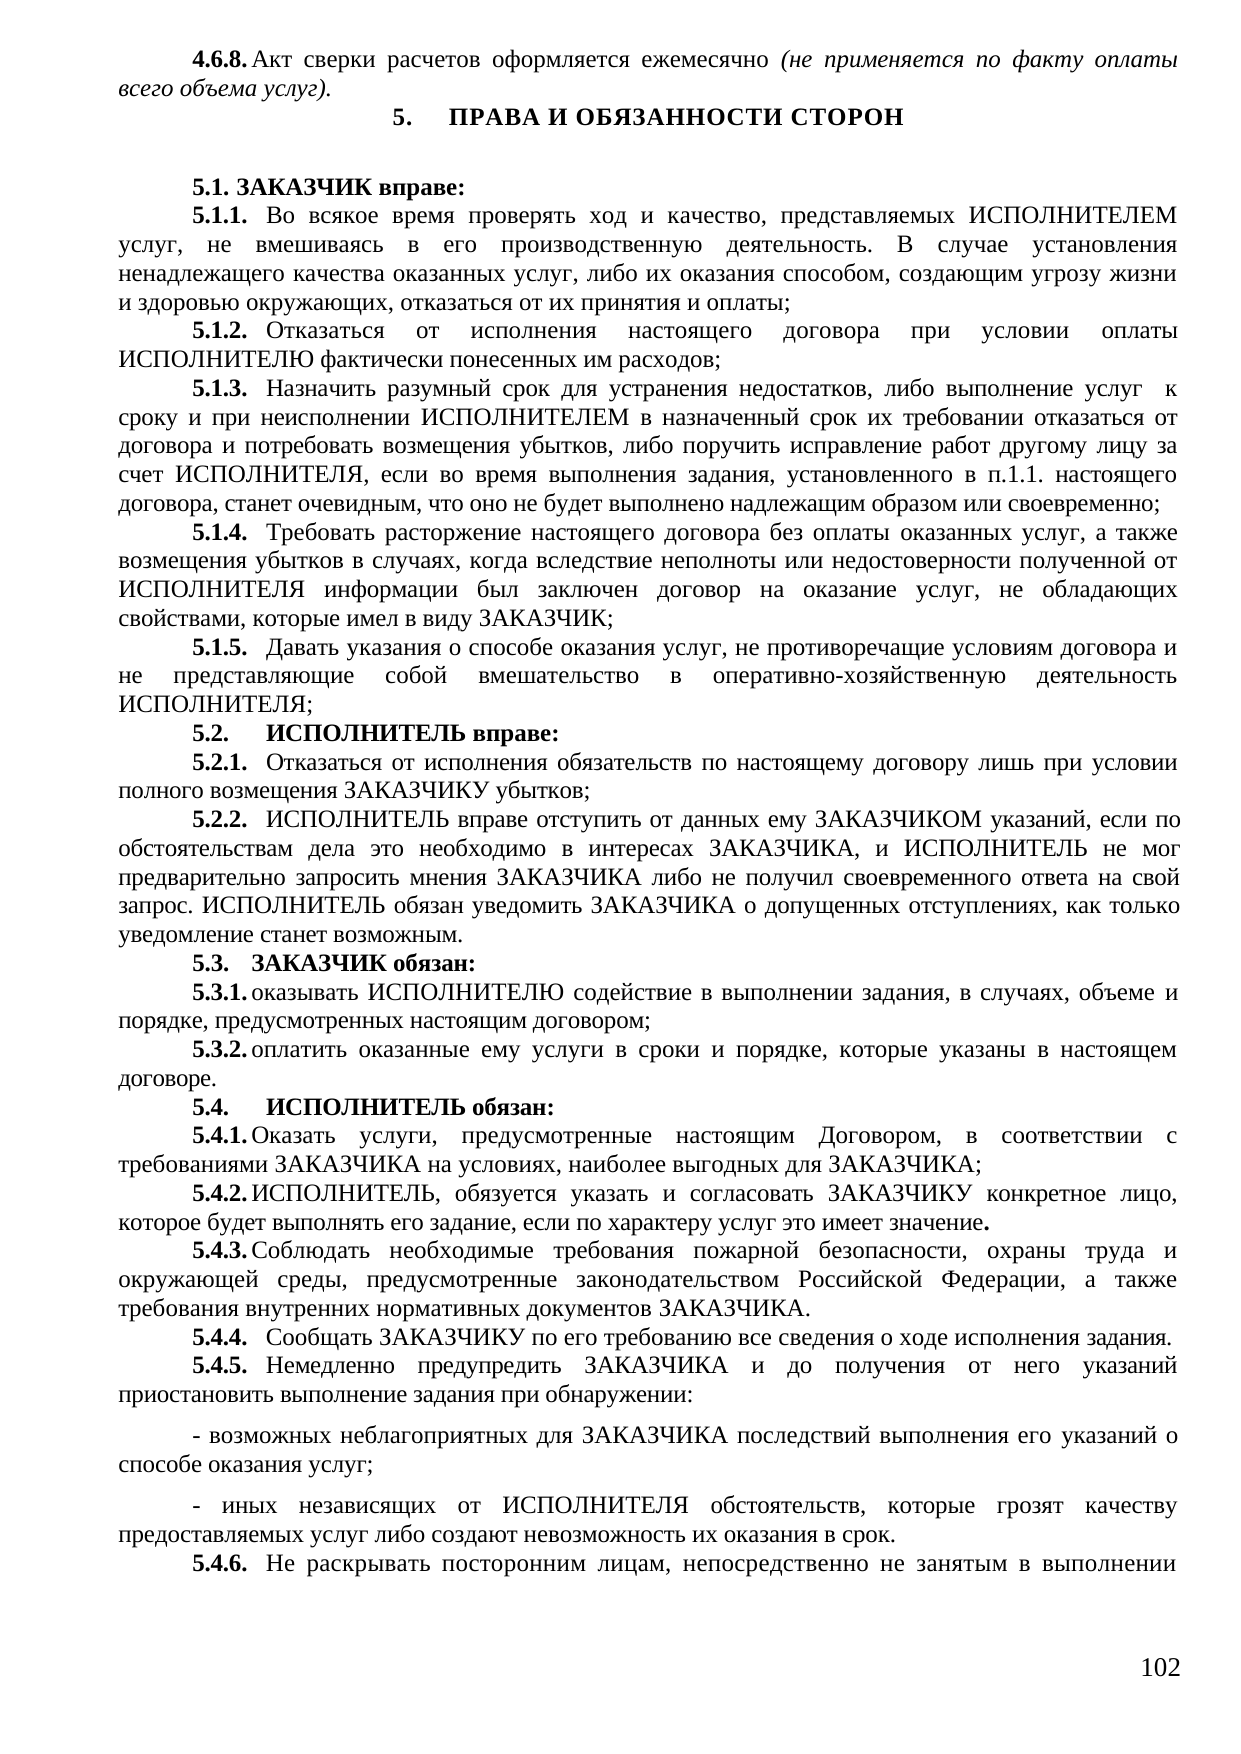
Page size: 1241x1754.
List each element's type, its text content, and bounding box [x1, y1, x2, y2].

list оказывать ИСПОЛНИТЕЛЮ содействие в выполнении задания, в случаях, объеме и порядке, предусмотренных настоящим договором; [118, 977, 1178, 1034]
list Давать указания о способе оказания услуг, не противоречащие условиям договора и не представляющие собой вмешательство в оперативно-хозяйственную деятельность ИСПОЛНИТЕЛЯ; [118, 632, 1178, 718]
list Требовать расторжение настоящего договора без оплаты оказанных услуг, а также возмещения убытков в случаях, когда вследствие неполноты или недостоверности полученной от ИСПОЛНИТЕЛЯ информации был заключен договор на оказание услуг, не обладающих свойствами, которые имел в виду ЗАКАЗЧИК; [118, 517, 1178, 632]
list Во всякое время проверять ход и качество, представляемых ИСПОЛНИТЕЛЕМ услуг, не вмешиваясь в его производственную деятельность. В случае установления ненадлежащего качества оказанных услуг, либо их оказания способом, создающим угрозу жизни и здоровью окружающих, отказаться от их принятия и оплаты; [118, 201, 1178, 316]
list ИСПОЛНИТЕЛЬ вправе: [118, 718, 1178, 747]
list Отказаться от исполнения обязательств по настоящему договору лишь при условии полного возмещения ЗАКАЗЧИКУ убытков; [118, 747, 1178, 804]
list ИСПОЛНИТЕЛЬ обязан: [118, 1092, 1178, 1121]
list Отказаться от исполнения настоящего договора при условии оплаты ИСПОЛНИТЕЛЮ фактически понесенных им расходов; [118, 316, 1178, 373]
text - иных независящих от ИСПОЛНИТЕЛЯ обстоятельств, которые грозят качеству предоставляемых услуг либо создают невозможность их оказания в срок. [118, 1491, 1178, 1548]
list ЗАКАЗЧИК вправе: [178, 172, 1178, 201]
list ИСПОЛНИТЕЛЬ, обязуется указать и согласовать ЗАКАЗЧИКУ конкретное лицо, которое будет выполнять его задание, если по характеру услуг это имеет значение. [118, 1178, 1178, 1236]
list Акт сверки расчетов оформляется ежемесячно (не применяется по факту оплаты всего объема услуг). [118, 44, 1178, 102]
text - возможных неблагоприятных для ЗАКАЗЧИКА последствий выполнения его указаний о способе оказания услуг; [118, 1421, 1178, 1478]
list Оказать услуги, предусмотренные настоящим Договором, в соответствии с требованиями ЗАКАЗЧИКА на условиях, наиболее выгодных для ЗАКАЗЧИКА; [118, 1121, 1178, 1178]
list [118, 1548, 1178, 1577]
list Соблюдать необходимые требования пожарной безопасности, охраны труда и окружающей среды, предусмотренные законодательством Российской Федерации, а также требования внутренних нормативных документов ЗАКАЗЧИКА. [118, 1236, 1178, 1322]
list оплатить оказанные ему услуги в сроки и порядке, которые указаны в настоящем договоре. [118, 1034, 1178, 1092]
list Немедленно предупредить ЗАКАЗЧИКА и до получения от него указаний приостановить выполнение задания при обнаружении: [118, 1351, 1178, 1408]
list ИСПОЛНИТЕЛЬ вправе отступить от данных ему ЗАКАЗЧИКОМ указаний, если по обстоятельствам дела это необходимо в интересах ЗАКАЗЧИКА, и ИСПОЛНИТЕЛЬ не мог предварительно запросить мнения ЗАКАЗЧИКА либо не получил своевременного ответа на свой запрос. ИСПОЛНИТЕЛЬ обязан уведомить ЗАКАЗЧИКА о допущенных отступлениях, как только уведомление станет возможным. [118, 804, 1181, 948]
list Сообщать ЗАКАЗЧИКУ по его требованию все сведения о ходе исполнения задания. [118, 1322, 1178, 1351]
list ЗАКАЗЧИК обязан: [118, 948, 1178, 977]
list Назначить разумный срок для устранения недостатков, либо выполнение услуг к сроку и при неисполнении ИСПОЛНИТЕЛЕМ в назначенный срок их требовании отказаться от договора и потребовать возмещения убытков, либо поручить исправление работ другому лицу за счет ИСПОЛНИТЕЛЯ, если во время выполнения задания, установленного в п.1.1. настоящего договора, станет очевидным, что оно не будет выполнено надлежащим образом или своевременно; [118, 373, 1178, 517]
list ПРАВА И ОБЯЗАННОСТИ СТОРОН [118, 102, 1178, 131]
